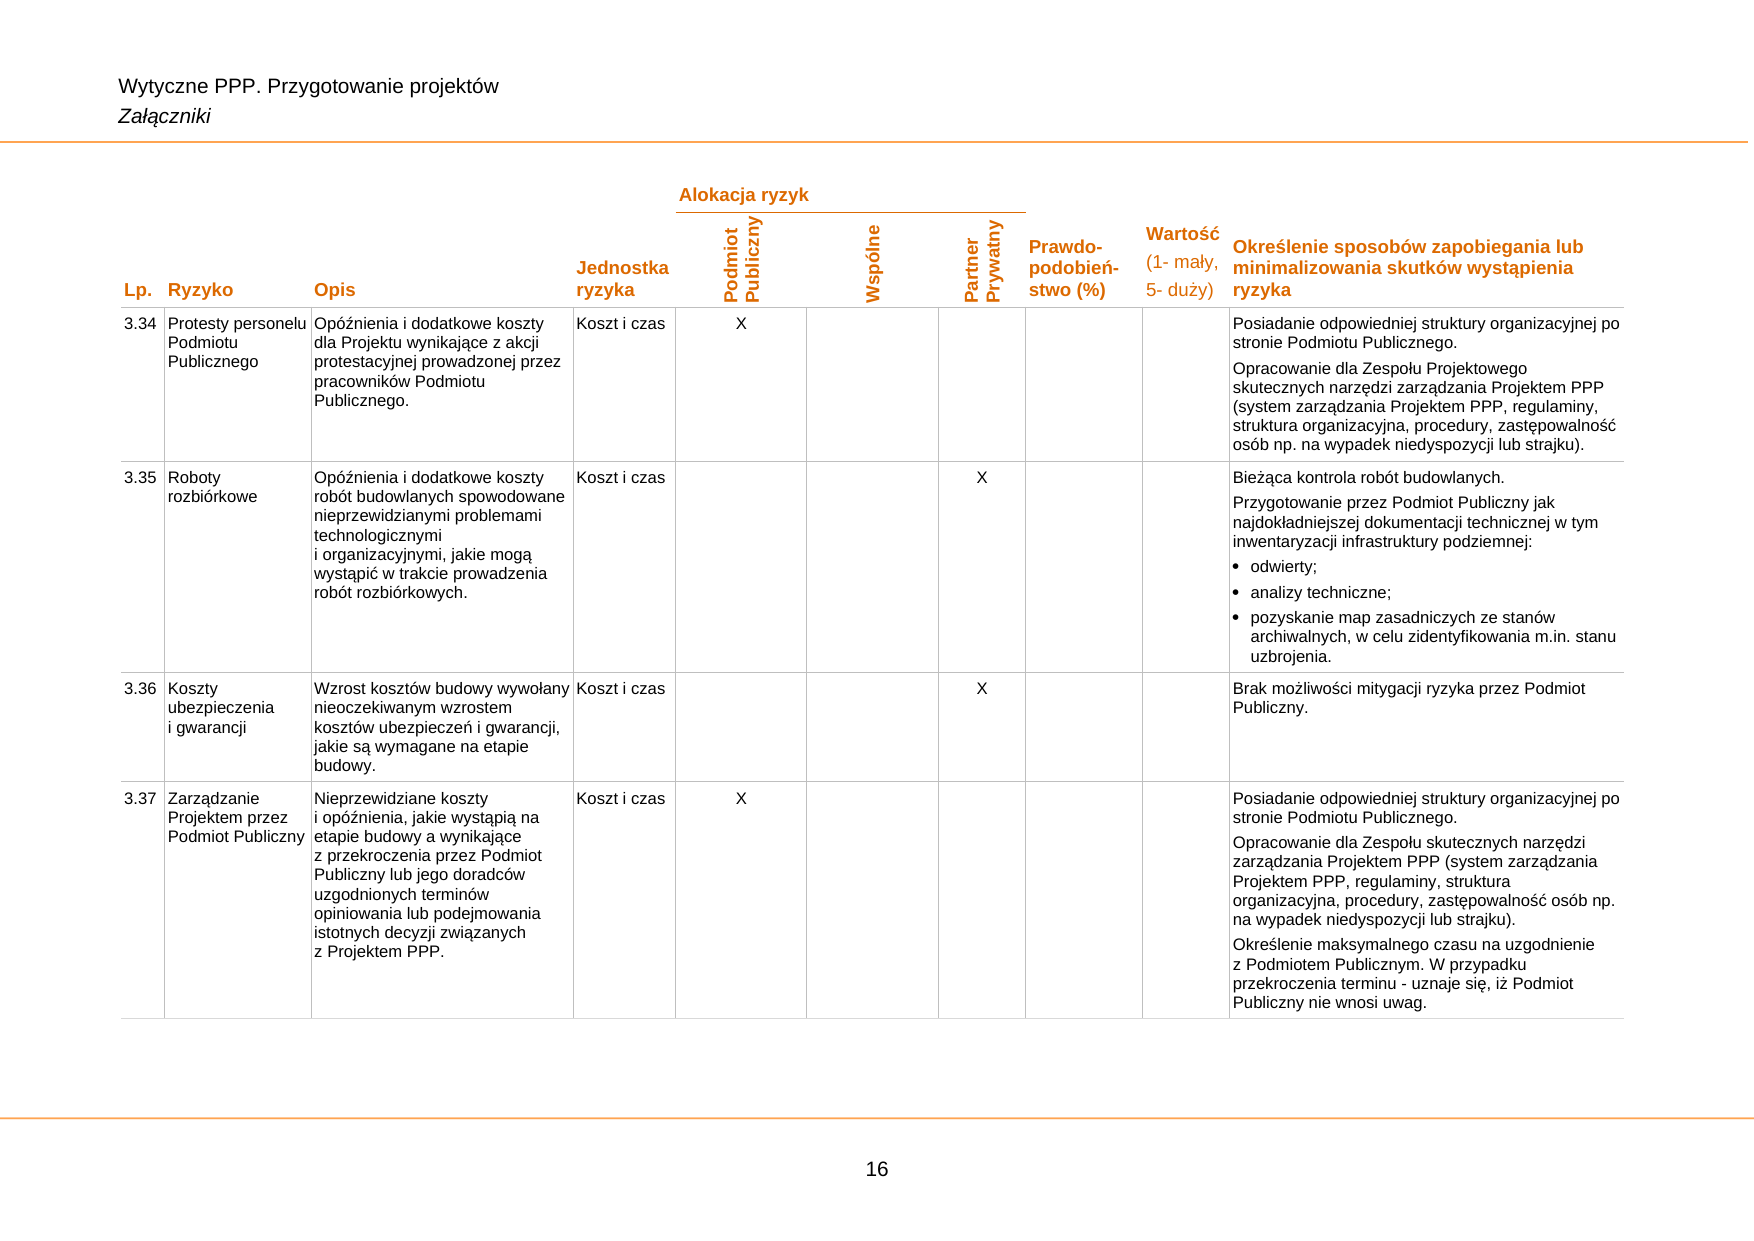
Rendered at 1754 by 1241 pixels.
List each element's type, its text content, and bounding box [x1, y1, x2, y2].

table_cell [807, 462, 938, 672]
table_cell Brak możliwości mitygacji ryzyka przez Podmiot Publiczny. [1230, 673, 1623, 781]
table_cell Opóźnienia i dodatkowe koszty dla Projektu wynikające z akcji protestacyjnej prowadzonej przez pracowników Podmiotu Publicznego. [312, 308, 573, 461]
table_cell [1026, 673, 1142, 781]
table_cell Posiadanie odpowiedniej struktury organizacyjnej po stronie Podmiotu Publicznego. Opracowanie dla Zespołu skutecznych narzędzi zarządzania Projektem PPP (system zarządzania Projektem PPP, regulaminy, struktura organizacyjna, procedury, zastępowalność osób np. na wypadek niedyspozycji lub strajku). Określenie maksymalnego czasu na uzgodnienie z Podmiotem Publicznym. W przypadku przekroczenia terminu - uznaje się, iż Podmiot Publiczny nie wnosi uwag. [1230, 782, 1623, 1018]
table_cell 3.34 [121, 308, 164, 461]
table_cell 3.36 [121, 673, 164, 781]
table_cell [807, 782, 938, 1018]
table_cell Partner Prywatny [938, 213, 1026, 307]
table_cell Opóźnienia i dodatkowe koszty robót budowlanych spowodowane nieprzewidzianymi problemami technologicznymi i organizacyjnymi, jakie mogą wystąpić w trakcie prowadzenia robót rozbiórkowych. [312, 462, 573, 672]
table_cell 3.37 [121, 782, 164, 1018]
table_header Lp. [121, 178, 165, 307]
table_cell Posiadanie odpowiedniej struktury organizacyjnej po stronie Podmiotu Publicznego. Opracowanie dla Zespołu Projektowego skutecznych narzędzi zarządzania Projektem PPP (system zarządzania Projektem PPP, regulaminy, struktura organizacyjna, procedury, zastępowalność osób np. na wypadek niedyspozycji lub strajku). [1230, 308, 1623, 461]
table_cell [1143, 673, 1229, 781]
table_cell Koszt i czas [574, 782, 675, 1018]
table_cell Wspólne [807, 213, 938, 307]
table_cell Wzrost kosztów budowy wywołany nieoczekiwanym wzrostem kosztów ubezpieczeń i gwarancji, jakie są wymagane na etapie budowy. [312, 673, 573, 781]
table_cell Koszt i czas [574, 308, 675, 461]
table_cell [1143, 782, 1229, 1018]
table_cell Nieprzewidziane koszty i opóźnienia, jakie wystąpią na etapie budowy a wynikające z przekroczenia przez Podmiot Publiczny lub jego doradców uzgodnionych terminów opiniowania lub podejmowania istotnych decyzji związanych z Projektem PPP. [312, 782, 573, 1018]
table_cell X [939, 673, 1025, 781]
table_cell Podmiot Publiczny [676, 213, 807, 307]
table_cell 3.35 [121, 462, 164, 672]
table_cell [807, 308, 938, 461]
table_header Prawdo-podobień-stwo (%) [1026, 178, 1143, 307]
table_cell Protesty personelu Podmiotu Publicznego [165, 308, 311, 461]
table_cell [1143, 308, 1229, 461]
table_header Ryzyko [165, 178, 311, 307]
table_header Określenie sposobów zapobiegania lub minimalizowania skutków wystąpienia ryzyka [1230, 178, 1623, 307]
table_cell X [676, 782, 806, 1018]
table_cell [676, 462, 806, 672]
table_cell Roboty rozbiórkowe [165, 462, 311, 672]
table_cell Koszt i czas [574, 673, 675, 781]
table_cell Koszt i czas [574, 462, 675, 672]
table_cell [939, 782, 1025, 1018]
table_cell [939, 308, 1025, 461]
table_header Wartość (1- mały, 5- duży) [1143, 178, 1230, 307]
table_cell [676, 673, 806, 781]
table_cell Zarządzanie Projektem przez Podmiot Publiczny [165, 782, 311, 1018]
table_cell [1026, 462, 1142, 672]
table_cell X [676, 308, 806, 461]
table_cell Koszty ubezpieczenia i gwarancji [165, 673, 311, 781]
table_header Jednostka ryzyka [573, 178, 676, 307]
table_cell [807, 673, 938, 781]
table_cell Bieżąca kontrola robót budowlanych. Przygotowanie przez Podmiot Publiczny jak najdokładniejszej dokumentacji technicznej w tym inwentaryzacji infrastruktury podziemnej: odwierty; analizy techniczne; pozyskanie map zasadniczych ze stanów archiwalnych, w celu zidentyfikowania m.in. stanu uzbrojenia. [1230, 462, 1623, 672]
table_header Alokacja ryzyk [676, 178, 1026, 212]
table_cell X [939, 462, 1025, 672]
table_cell [1143, 462, 1229, 672]
table_header Opis [311, 178, 573, 307]
table_cell [1026, 782, 1142, 1018]
table_cell [1026, 308, 1142, 461]
